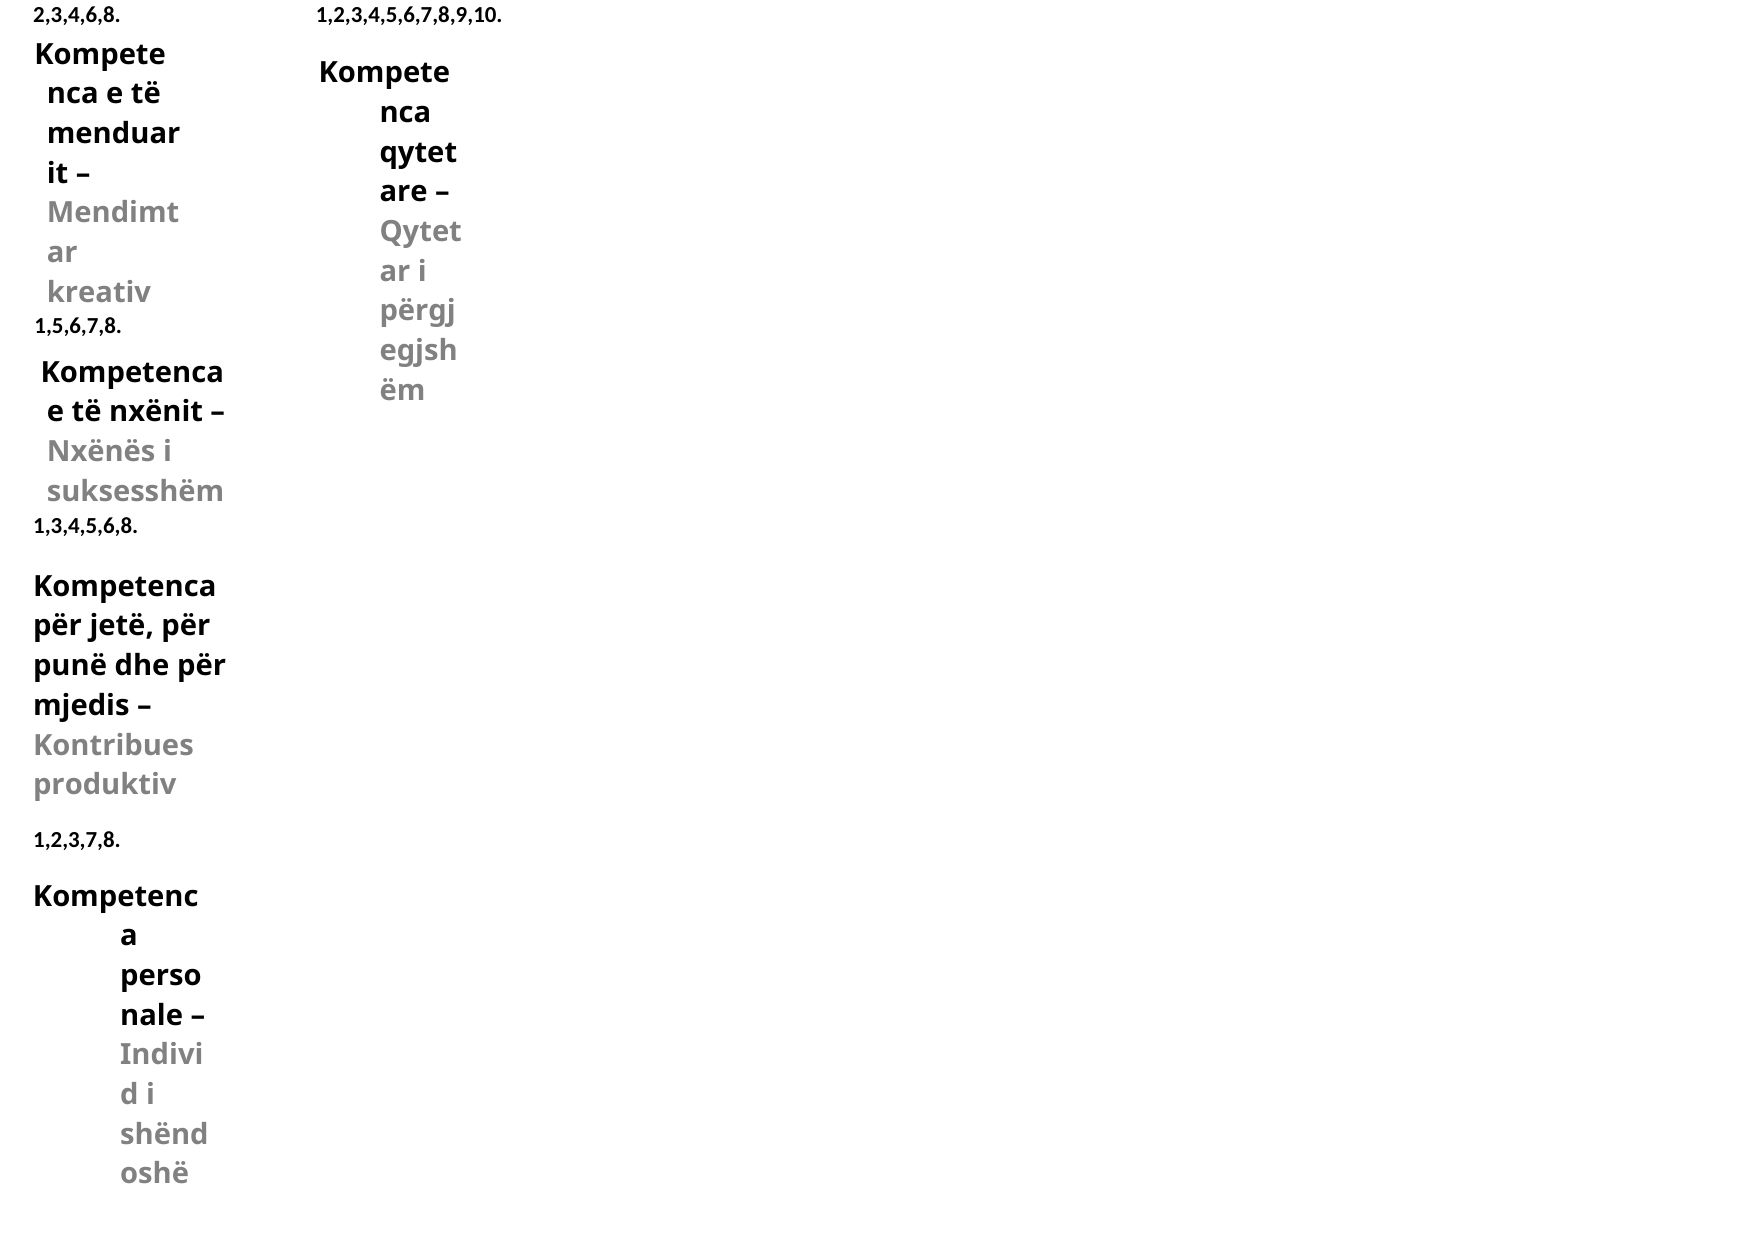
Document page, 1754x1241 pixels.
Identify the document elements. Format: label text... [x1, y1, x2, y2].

text 1,5,6,7,8. [34, 312, 287, 339]
text 2,3,4,6,8. [33, 0, 287, 28]
text 1,2,3,7,8. [33, 825, 287, 853]
text Kompetenca qytetare – Qytetar i përgjegjshëm [318, 52, 462, 409]
text 1,2,3,4,5,6,7,8,9,10. [316, 0, 534, 28]
text Kompetenca personale – Individ i shëndoshë [33, 875, 215, 1192]
text Kompetenca për jetë, për punë dhe për mjedis – Kontribues produktiv [33, 565, 234, 803]
text 1,3,4,5,6,8. [33, 511, 287, 539]
text Kompetenca e të nxënit – Nxënës i suksesshëm [40, 351, 234, 510]
text Kompetenca e të menduarit – Mendimtar kreativ [34, 33, 181, 311]
